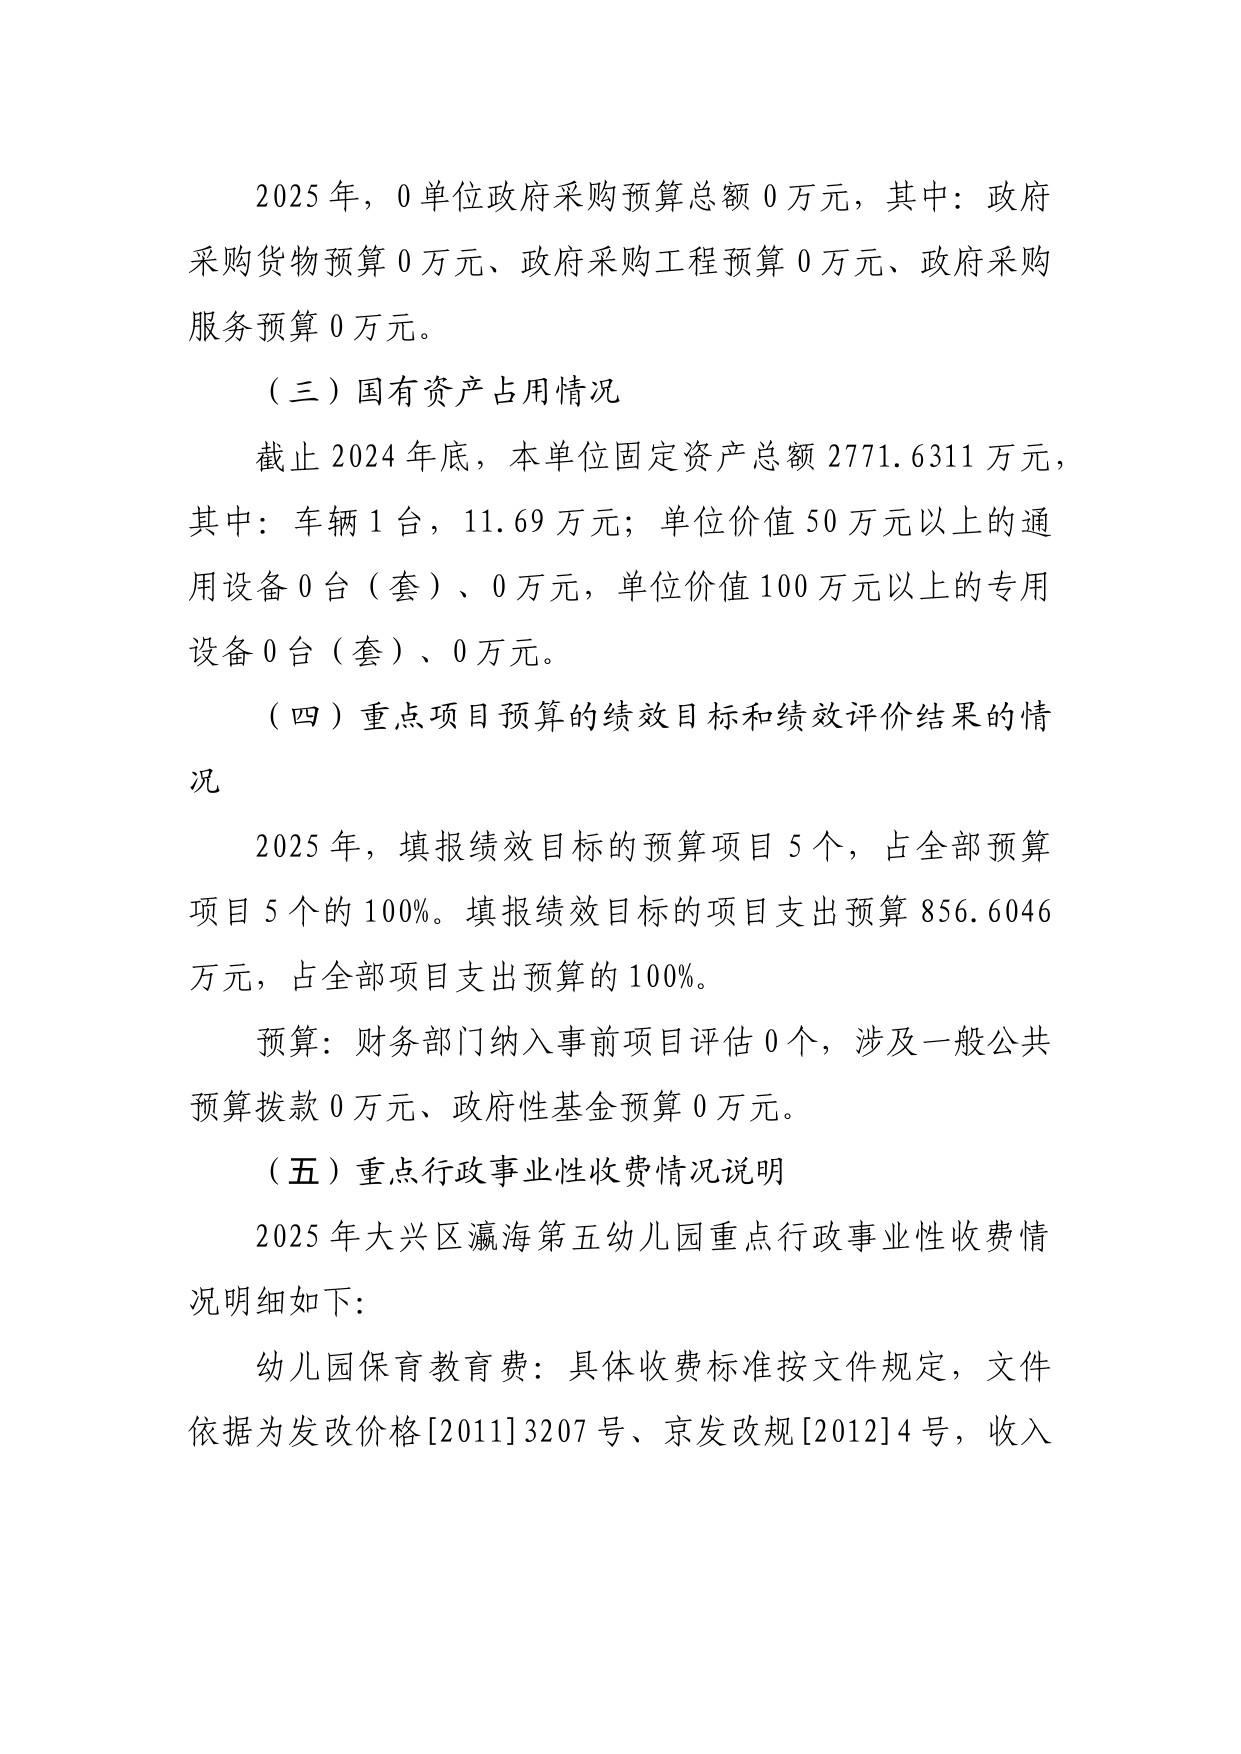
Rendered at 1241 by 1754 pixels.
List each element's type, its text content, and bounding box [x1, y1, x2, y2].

list 重点行政事业性收费情况说明 [187, 1137, 1053, 1202]
text 预算：财务部门纳入事前项目评估0个，涉及一般公共预算拨款0万元、政府性基金预算0万元。 [187, 1007, 1053, 1137]
text 截止2024年底，本单位固定资产总额2771.6311万元，其中：车辆1台，11.69万元；单位价值50万元以上的通用设备0台（套）、0万元，单位价值100万元以上的专用设备0台（套）、0万元。 [187, 422, 1053, 682]
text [187, 1332, 1053, 1527]
text 2025年大兴区瀛海第五幼儿园重点行政事业性收费情况明细如下： [187, 1202, 1053, 1332]
text 2025年，0单位政府采购预算总额0万元，其中：政府采购货物预算0万元、政府采购工程预算0万元、政府采购服务预算0万元。 [187, 162, 1053, 357]
text 2025年，填报绩效目标的预算项目5个，占全部预算项目5个的100%。填报绩效目标的项目支出预算856.6046万元，占全部项目支出预算的100%。 [187, 812, 1053, 1007]
text （四）重点项目预算的绩效目标和绩效评价结果的情况 [187, 682, 1053, 812]
text （三）国有资产占用情况 [187, 357, 1053, 422]
